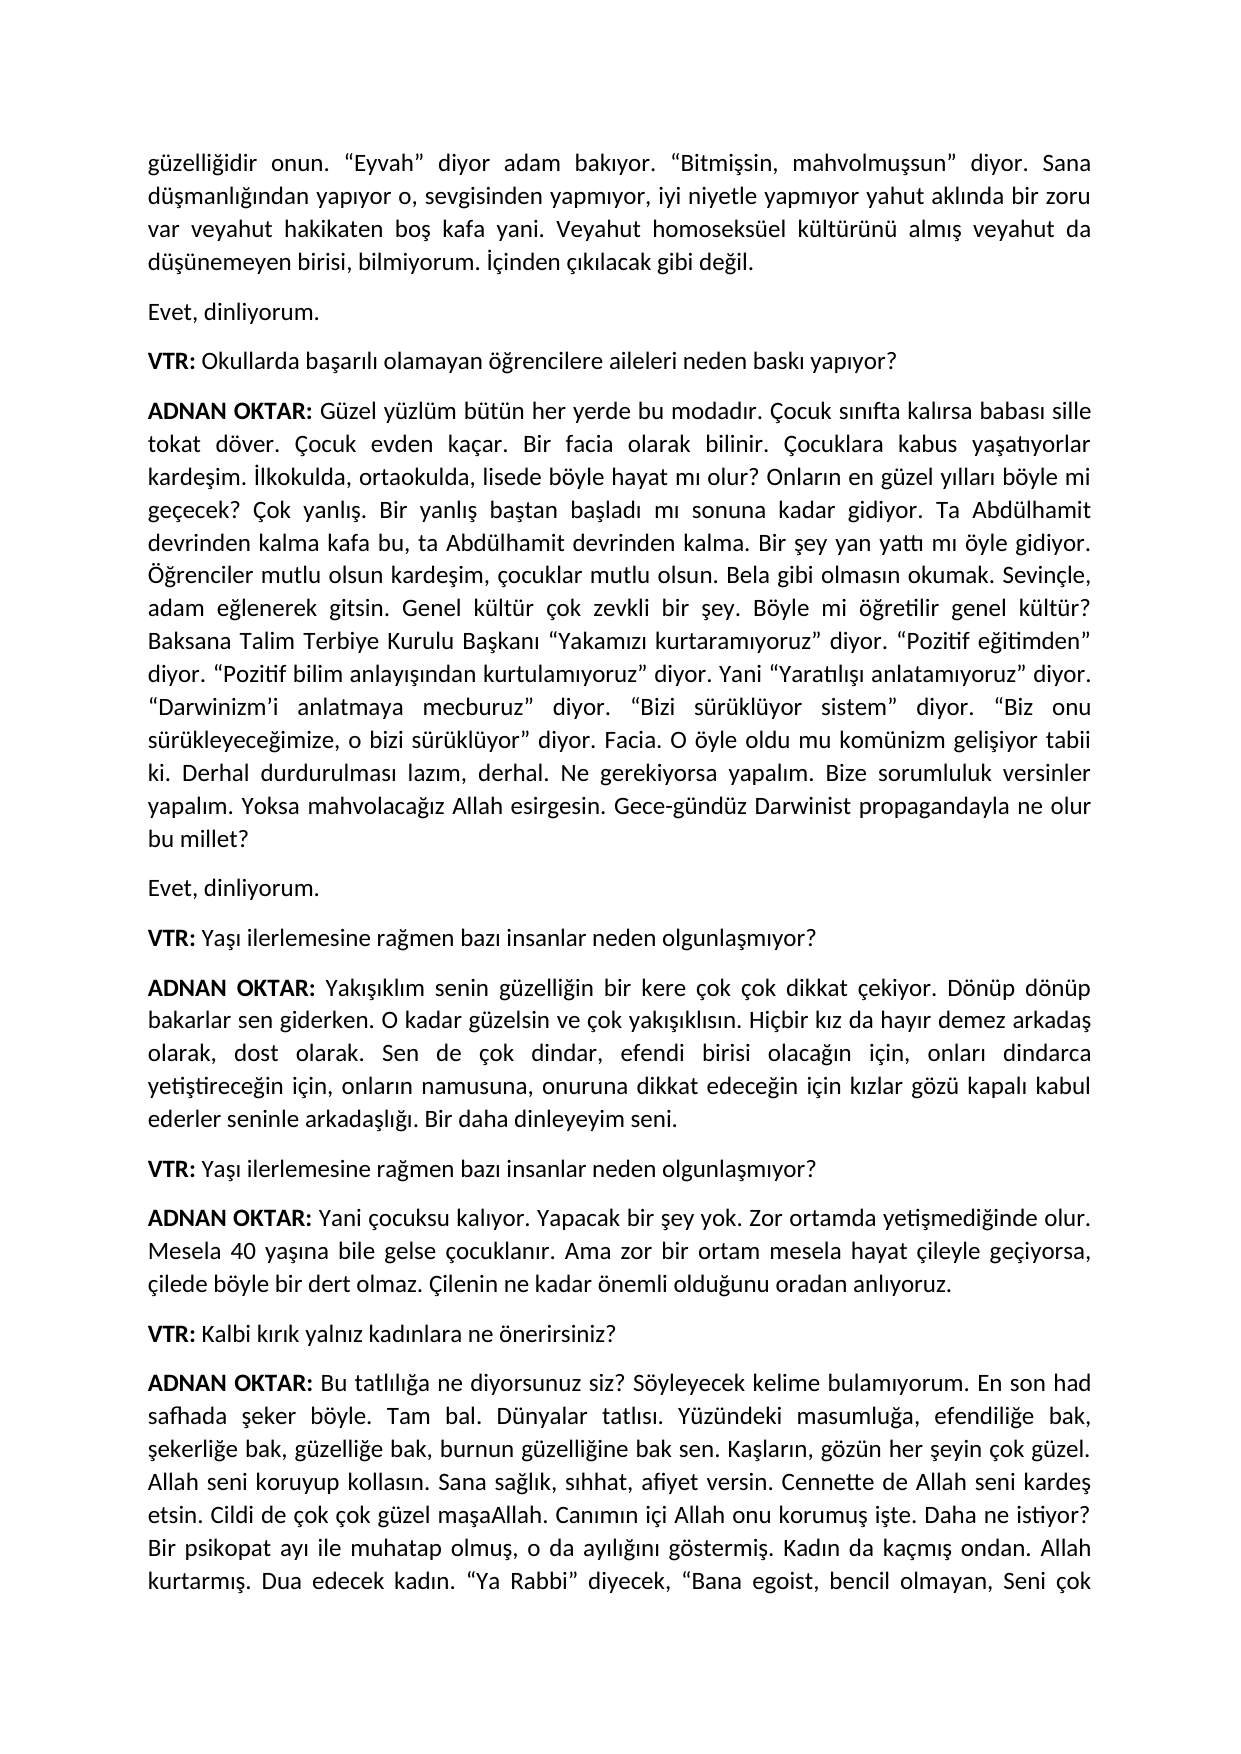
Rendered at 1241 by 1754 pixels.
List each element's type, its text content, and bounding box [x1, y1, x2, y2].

text Evet, dinliyorum. [148, 296, 1093, 326]
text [148, 1368, 1093, 1596]
text VTR: Okullarda başarılı olamayan öğrencilere aileleri neden baskı yapıyor? [148, 346, 1093, 376]
text ADNAN OKTAR: Yakışıklım senin güzelliğin bir kere çok çok dikkat çekiyor. Dönüp dönüp bakarlar sen giderken. O kadar güzelsin ve çok yakışıklısın. Hiçbir kız da hayır demez arkadaş olarak, dost olarak. Sen de çok dindar, efendi birisi olacağın için, onları dindarca yetiştireceğin için, onların namusuna, onuruna dikkat edeceğin için kızlar gözü kapalı kabul ederler seninle arkadaşlığı. Bir daha dinleyeyim seni. [148, 972, 1093, 1134]
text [148, 148, 1093, 277]
text VTR: Kalbi kırık yalnız kadınlara ne önerirsiniz? [148, 1318, 1093, 1348]
text ADNAN OKTAR: Yani çocuksu kalıyor. Yapacak bir şey yok. Zor ortamda yetişmediğinde olur. Mesela 40 yaşına bile gelse çocuklanır. Ama zor bir ortam mesela hayat çileyle geçiyorsa, çilede böyle bir dert olmaz. Çilenin ne kadar önemli olduğunu oradan anlıyoruz. [148, 1203, 1093, 1299]
text Evet, dinliyorum. [148, 873, 1093, 903]
text ADNAN OKTAR: Güzel yüzlüm bütün her yerde bu modadır. Çocuk sınıfta kalırsa babası sille tokat döver. Çocuk evden kaçar. Bir facia olarak bilinir. Çocuklara kabus yaşatıyorlar kardeşim. İlkokulda, ortaokulda, lisede böyle hayat mı olur? Onların en güzel yılları böyle mi geçecek? Çok yanlış. Bir yanlış baştan başladı mı sonuna kadar gidiyor. Ta Abdülhamit devrinden kalma kafa bu, ta Abdülhamit devrinden kalma. Bir şey yan yattı mı öyle gidiyor. Öğrenciler mutlu olsun kardeşim, çocuklar mutlu olsun. Bela gibi olmasın okumak. Sevinçle, adam eğlenerek gitsin. Genel kültür çok zevkli bir şey. Böyle mi öğretilir genel kültür? Baksana Talim Terbiye Kurulu Başkanı “Yakamızı kurtaramıyoruz” diyor. “Pozitif eğitimden” diyor. “Pozitif bilim anlayışından kurtulamıyoruz” diyor. Yani “Yaratılışı anlatamıyoruz” diyor. “Darwinizm’i anlatmaya mecburuz” diyor. “Bizi sürüklüyor sistem” diyor. “Biz onu sürükleyeceğimize, o bizi sürüklüyor” diyor. Facia. O öyle oldu mu komünizm gelişiyor tabii ki. Derhal durdurulması lazım, derhal. Ne gerekiyorsa yapalım. Bize sorumluluk versinler yapalım. Yoksa mahvolacağız Allah esirgesin. Gece-gündüz Darwinist propagandayla ne olur bu millet? [148, 395, 1093, 853]
text VTR: Yaşı ilerlemesine rağmen bazı insanlar neden olgunlaşmıyor? [148, 922, 1093, 953]
text VTR: Yaşı ilerlemesine rağmen bazı insanlar neden olgunlaşmıyor? [148, 1153, 1093, 1183]
